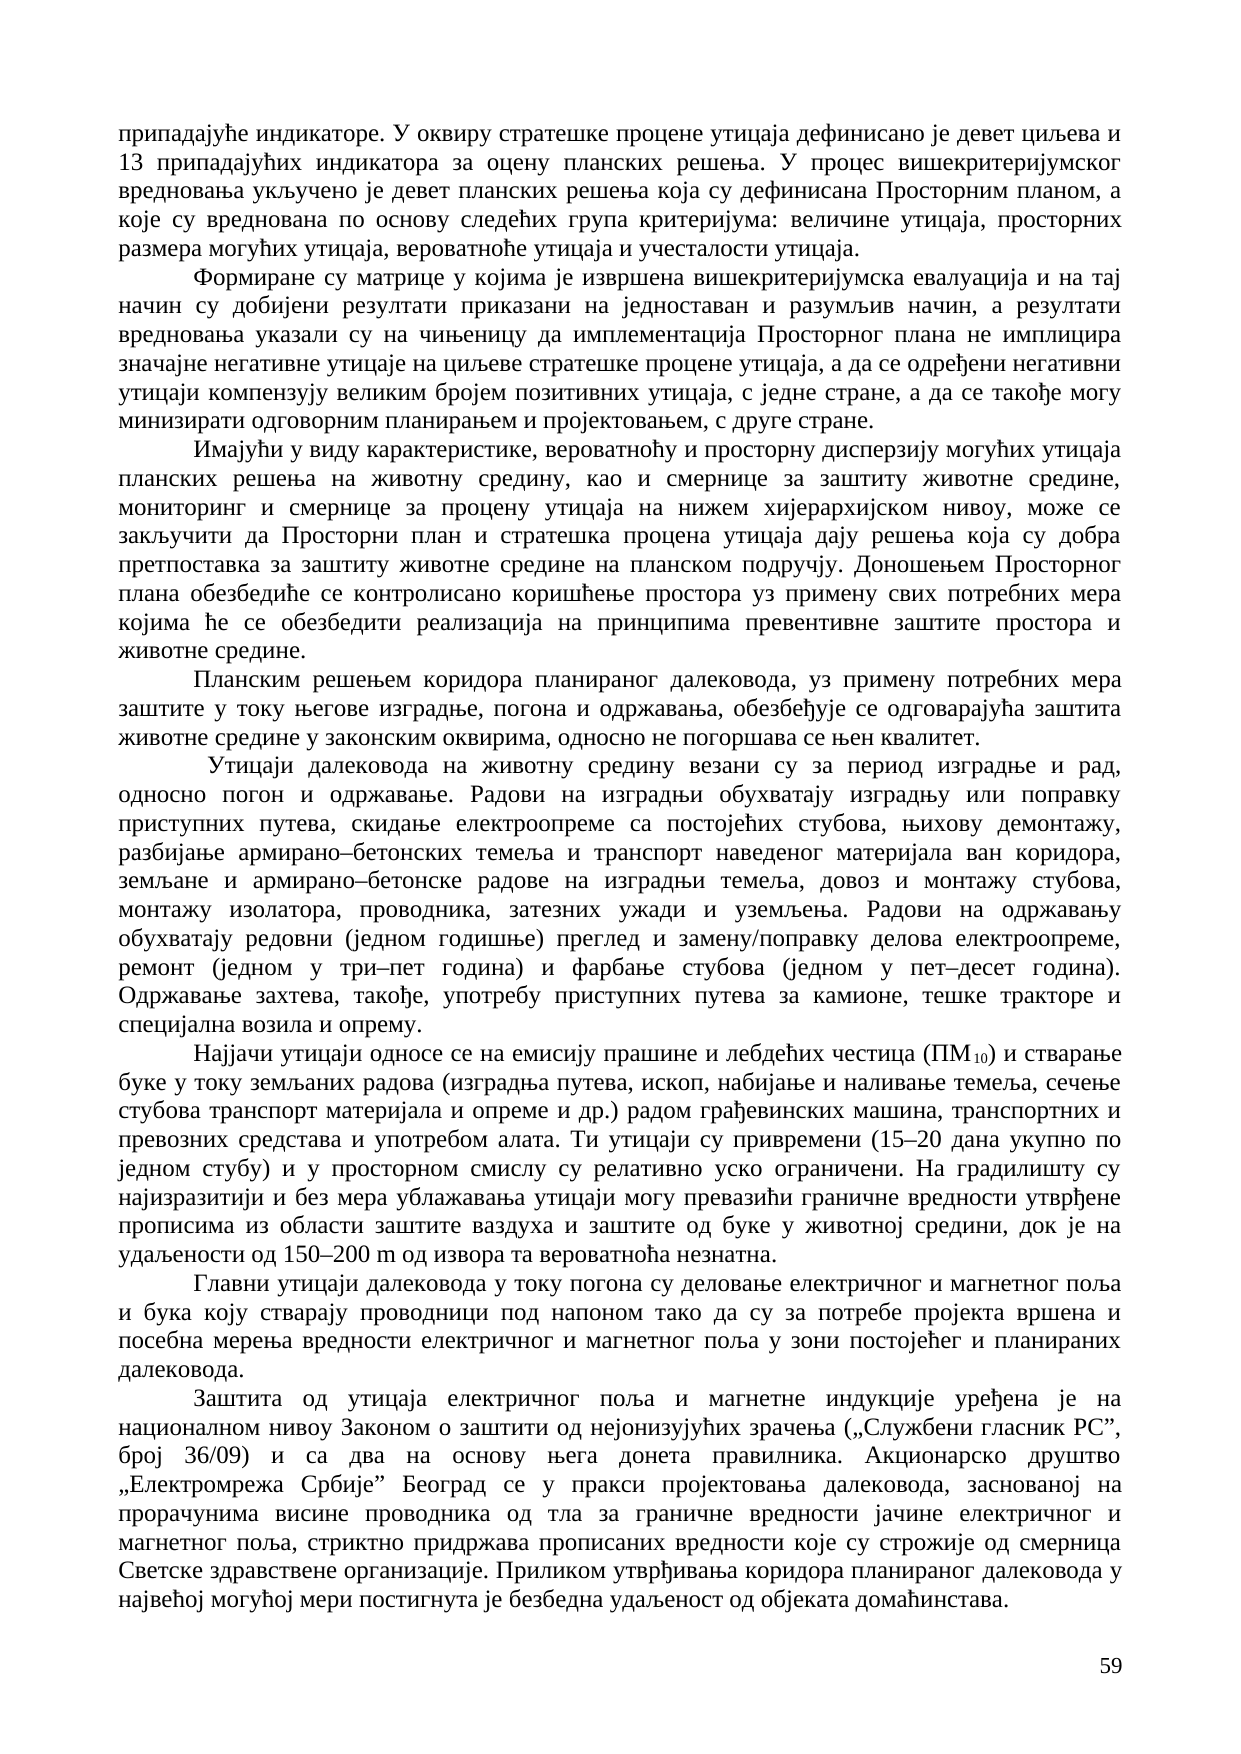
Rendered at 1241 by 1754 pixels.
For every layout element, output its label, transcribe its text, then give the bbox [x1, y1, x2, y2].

text Најјачи утицаји односе се на емисију прашине и лебдећих честица (ПМ10) и стварање буке у току земљаних радова (изградња путева, ископ, набијање и наливање темеља, сечење стубова транспорт материјала и опреме и др.) радом грађевинских машина, транспортних и превозних средстава и употребом алата. Ти утицаји су привремени (15–20 дана укупно по једном стубу) и у просторном смислу су релативно уско ограничени. На градилишту су најизразитији и без мера ублажавања утицаји могу превазићи граничне вредности утврђене прописима из области заштите ваздуха и заштите од буке у животној средини, док је на удаљености од 150–200 m од извора та вероватноћа незнатна. [118, 1038, 1122, 1268]
text Имајући у виду карактеристике, вероватноћу и просторну дисперзију могућих утицаја планских решења на животну средину, као и смернице за заштиту животне средине, мониторинг и смернице за процену утицаја на нижем хијерархијском нивоу, може се закључити да Просторни план и стратешка процена утицаја дају решења која су добра претпоставка за заштиту животне средине на планском подручју. Доношењем Просторног плана обезбедиће се контролисано коришћење простора уз примену свих потребних мера којима ће се обезбедити реализација на принципима превентивне заштите простора и животне средине. [118, 434, 1122, 664]
text Главни утицаји далековода у току погона су деловање електричног и магнетног поља и бука коју стварају проводници под напоном тако да су за потребе пројекта вршена и посебна мерења вредности електричног и магнетног поља у зони постојећег и планираних далековода. [118, 1268, 1122, 1383]
text Формиране су матрице у којима је извршена вишекритеријумска евалуација и на тај начин су добијени резултати приказани на једноставан и разумљив начин, а резултати вредновања указали су на чињеницу да имплементација Просторног плана не имплицира значајне негативне утицаје на циљеве стратешке процене утицаја, а да се одређени негативни утицаји компензују великим бројем позитивних утицаја, с једне стране, а да се такође могу минизирати одговорним планирањем и пројектовањем, с друге стране. [118, 262, 1122, 434]
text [118, 118, 1122, 262]
list Утицаји далековода на животну средину везани су за период изградње и рад, односно погон и одржавање. Радови на изградњи обухватају изградњу или поправку приступних путева, скидање електроопреме са постојећих стубова, њихову демонтажу, разбијање армирано–бетонских темеља и транспорт наведеног материјала ван коридора, земљане и армирано–бетонске радове на изградњи темеља, довоз и монтажу стубова, монтажу изолатора, проводника, затезних ужади и уземљења. Радови на одржавању обухватају редовни (једном годишње) преглед и замену/поправку делова електроопреме, ремонт (једном у три–пет година) и фарбање стубова (једном у пет–десет година). Одржавање захтева, такође, употребу приступних путева за камионе, тешке тракторе и специјална возила и опрему. [118, 751, 1122, 1038]
text Планским решењем коридора планираног далековода, уз примену потребних мера заштите у току његове изградње, погона и одржавања, обезбеђује се одговарајућа заштита животне средине у законским оквирима, односно не погоршава се њен квалитет. [118, 664, 1122, 751]
text Заштита од утицаја електричног поља и магнетне индукције уређена је на националном нивоу Законом о заштити од нејонизујућих зрачења („Службени гласник РС”, број 36/09) и са два на основу њега донета правилника. Акционарско друштво „Електромрежа Србије” Београд се у пракси пројектовања далековода, заснованој на прорачунима висине проводника од тла за граничне вредности јачине електричног и магнетног поља, стриктно придржава прописаних вредности које су строжије од смерница Светске здравствене организације. Приликом утврђивања коридора планираног далековода у највећој могућој мери постигнута је безбедна удаљеност од објеката домаћинстава. [118, 1383, 1122, 1613]
